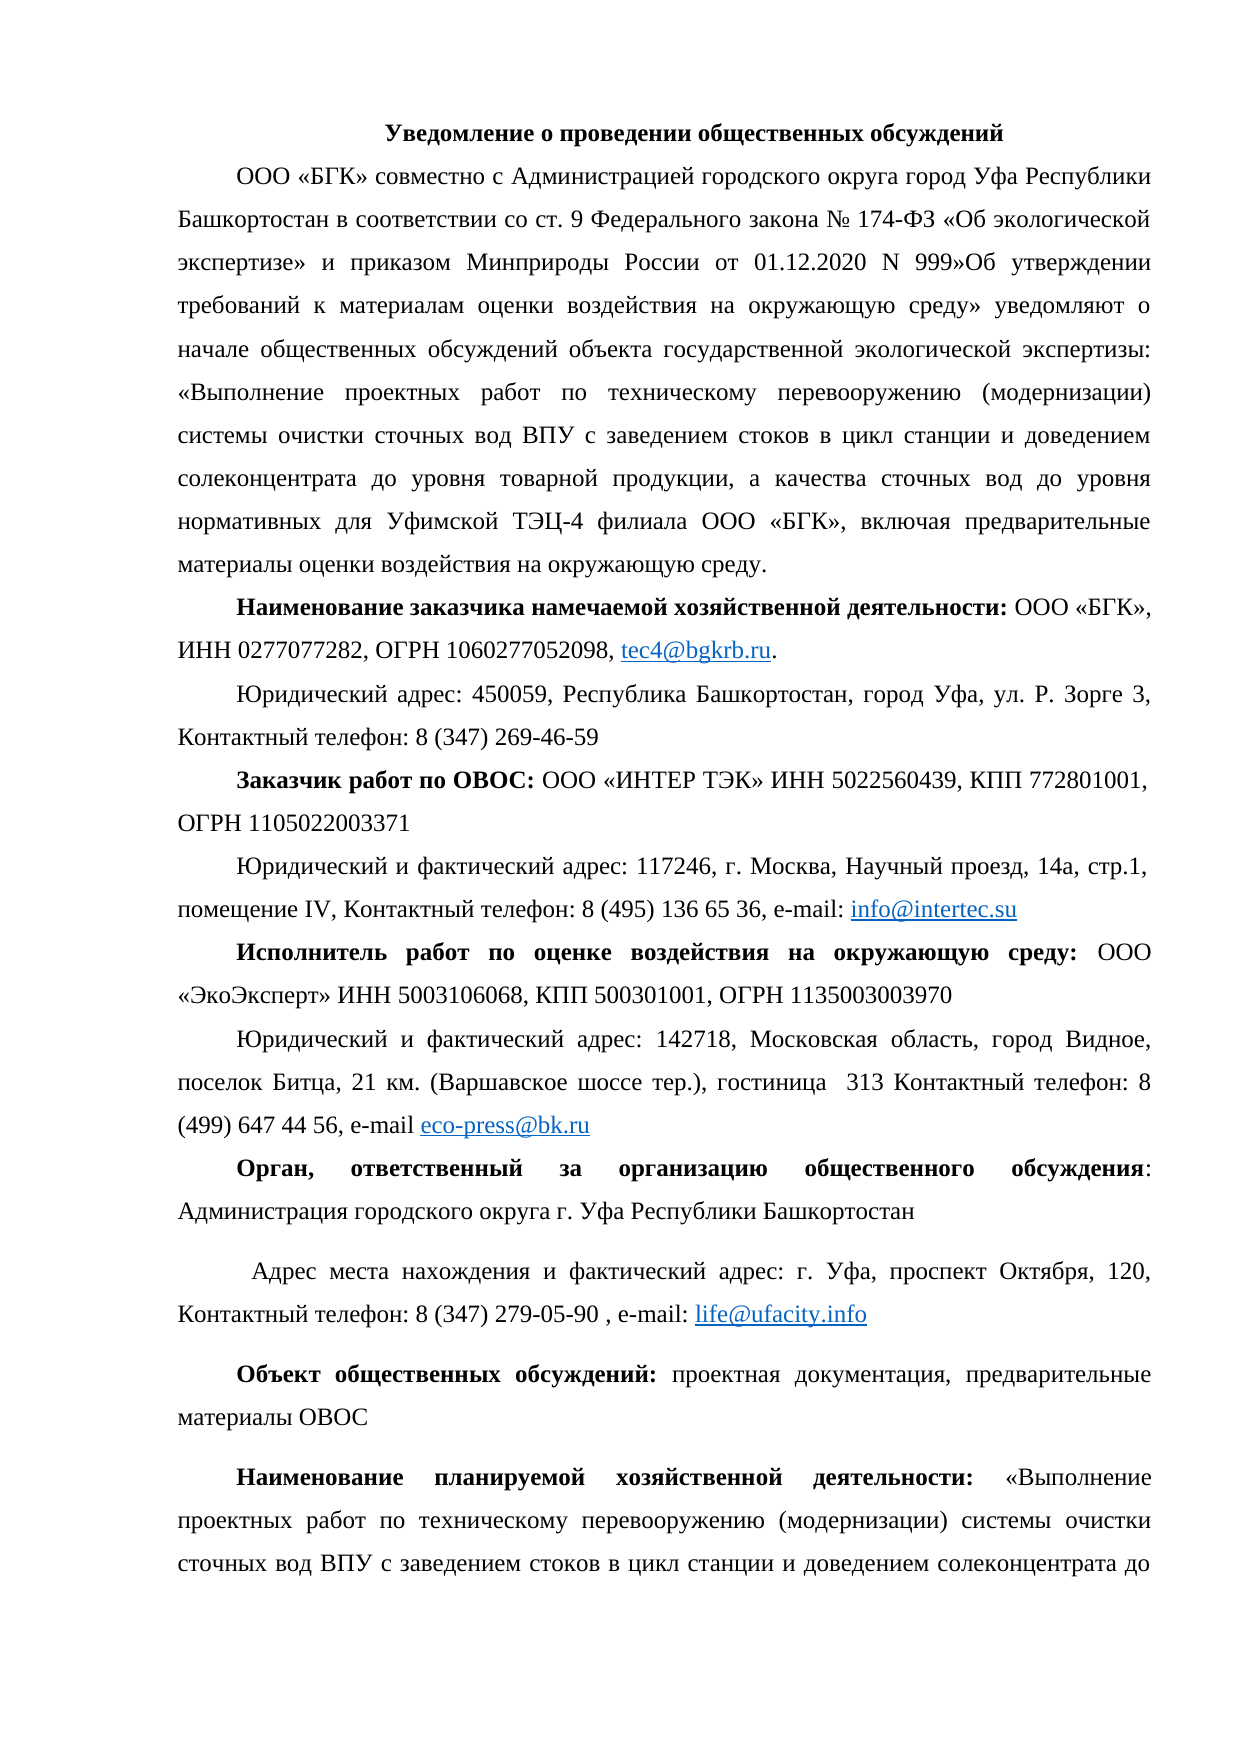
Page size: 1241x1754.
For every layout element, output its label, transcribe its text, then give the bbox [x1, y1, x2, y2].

text Объект общественных обсуждений: проектная документация, предварительные материалы ОВОС [177, 1359, 1152, 1431]
text Наименование заказчика намечаемой хозяйственной деятельности: ООО «БГК», ИНН 0277077282, ОГРН 1060277052098, tec4@bgkrb.ru. [177, 592, 1152, 664]
text Юридический адрес: 450059, Республика Башкортостан, город Уфа, ул. Р. Зорге 3, Контактный телефон: 8 (347) 269-46-59 [177, 679, 1152, 751]
text Заказчик работ по ОВОС: ООО «ИНТЕР ТЭК» ИНН 5022560439, КПП 772801001, ОГРН 1105022003371 [177, 765, 1148, 837]
text Орган, ответственный за организацию общественного обсуждения: Администрация городского округа г. Уфа Республики Башкортостан [177, 1153, 1152, 1225]
text Юридический и фактический адрес: 117246, г. Москва, Научный проезд, 14а, стр.1, помещение IV, Контактный телефон: 8 (495) 136 65 36, е-mail: info@intertec.su [177, 851, 1148, 923]
text Исполнитель работ по оценке воздействия на окружающую среду: ООО «ЭкоЭксперт» ИНН 5003106068, КПП 500301001, ОГРН 1135003003970 [177, 937, 1152, 1009]
text ООО «БГК» совместно с Администрацией городского округа город Уфа Республики Башкортостан в соответствии со ст. 9 Федерального закона № 174-ФЗ «Об экологической экспертизе» и приказом Минприроды России от 01.12.2020 N 999»Об утверждении требований к материалам оценки воздействия на окружающую среду» уведомляют о начале общественных обсуждений объекта государственной экологической экспертизы: «Выполнение проектных работ по техническому перевооружению (модернизации) системы очистки сточных вод ВПУ с заведением стоков в цикл станции и доведением солеконцентрата до уровня товарной продукции, а качества сточных вод до уровня нормативных для Уфимской ТЭЦ-4 филиала ООО «БГК», включая предварительные материалы оценки воздействия на окружающую среду. [177, 161, 1152, 578]
text Юридический и фактический адрес: 142718, Московская область, город Видное, поселок Битца, 21 км. (Варшавское шоссе тер.), гостиница 313 Контактный телефон: 8 (499) 647 44 56, e-mail eco-press@bk.ru [177, 1024, 1152, 1139]
text Адрес места нахождения и фактический адрес: г. Уфа, проспект Октября, 120, Контактный телефон: 8 (347) 279-05-90 , е-mail: life@ufacity.info [177, 1256, 1152, 1328]
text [177, 1462, 1152, 1577]
text Уведомление о проведении общественных обсуждений [177, 118, 1152, 147]
